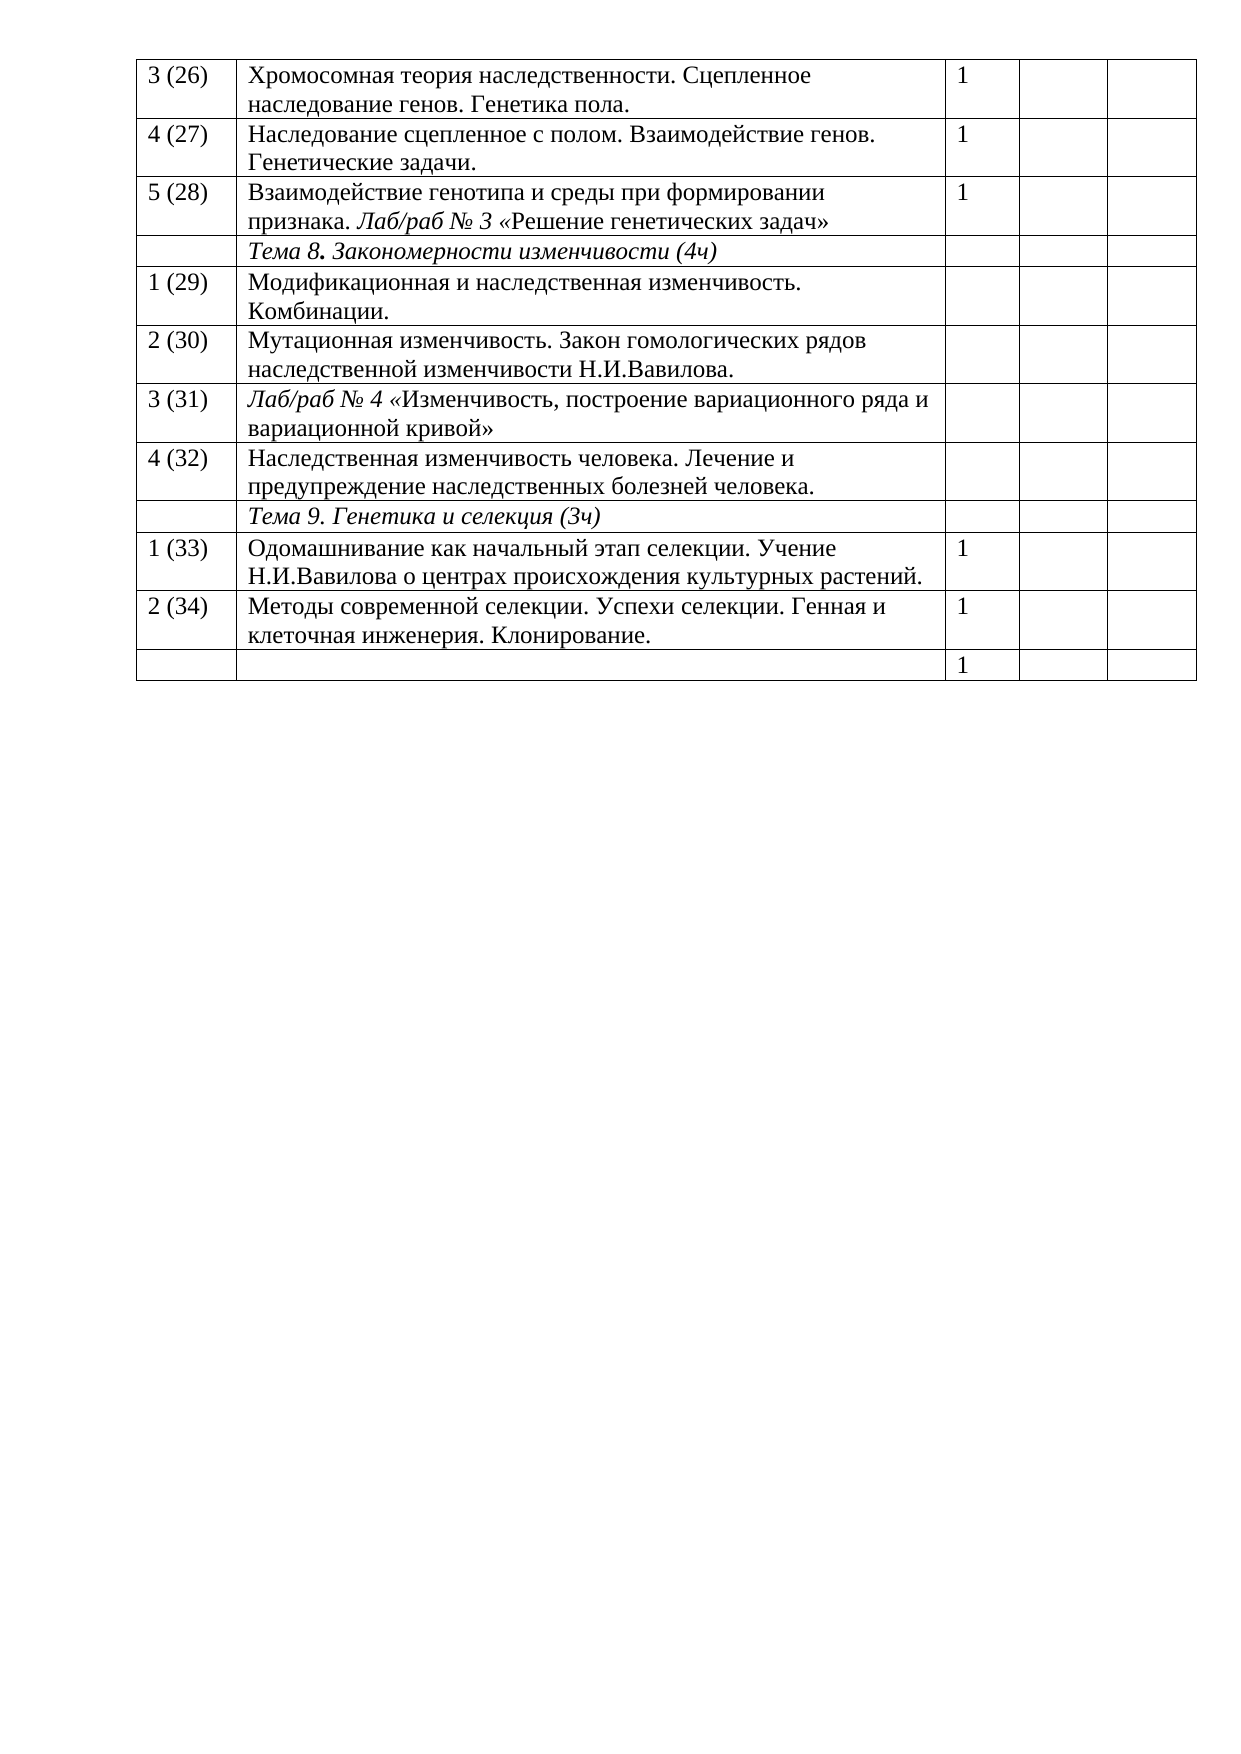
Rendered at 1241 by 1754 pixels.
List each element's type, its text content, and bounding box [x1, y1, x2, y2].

table_cell [1108, 533, 1196, 590]
table_cell [1108, 501, 1196, 532]
table_cell [1020, 591, 1107, 649]
table_cell [1108, 267, 1196, 324]
table_cell [1020, 177, 1107, 235]
table_cell [1108, 443, 1196, 500]
table_cell Тема 9. Генетика и селекция (3ч) [237, 501, 945, 532]
table_cell Взаимодействие генотипа и среды при формировании признака. Лаб/раб № 3 «Решение генетических задач» [237, 177, 945, 235]
table_cell [1020, 384, 1107, 442]
table_cell [1020, 119, 1107, 176]
table_cell Наследственная изменчивость человека. Лечение и предупреждение наследственных болезней человека. [237, 443, 945, 500]
table_cell 1 [946, 533, 1019, 590]
table_cell [946, 236, 1019, 266]
table_cell [1108, 119, 1196, 176]
table_cell Одомашнивание как начальный этап селекции. Учение Н.И.Вавилова о центрах происхождения культурных растений. [237, 533, 945, 590]
table_cell 1 [946, 60, 1019, 118]
table_cell [1108, 326, 1196, 383]
table_cell [1108, 60, 1196, 118]
table_cell 5 (28) [137, 177, 236, 235]
table_cell 1 (33) [137, 533, 236, 590]
table_cell 3 (31) [137, 384, 236, 442]
table_cell [1020, 236, 1107, 266]
table_cell [1020, 533, 1107, 590]
table_cell 1 [946, 650, 1019, 680]
table_cell [137, 236, 236, 266]
table_cell [946, 384, 1019, 442]
table_cell [1108, 650, 1196, 680]
table_cell [1108, 177, 1196, 235]
table_cell [1108, 384, 1196, 442]
table_cell Методы современной селекции. Успехи селекции. Генная и клеточная инженерия. Клонирование. [237, 591, 945, 649]
table_cell [1020, 650, 1107, 680]
table_cell Лаб/раб № 4 «Изменчивость, построение вариационного ряда и вариационной кривой» [237, 384, 945, 442]
table_cell [137, 650, 236, 680]
table_cell [1020, 443, 1107, 500]
table_cell 4 (32) [137, 443, 236, 500]
table_cell 1 (29) [137, 267, 236, 324]
table_cell 4 (27) [137, 119, 236, 176]
table_cell Наследование сцепленное с полом. Взаимодействие генов. Генетические задачи. [237, 119, 945, 176]
table_cell 1 [946, 591, 1019, 649]
table_cell Мутационная изменчивость. Закон гомологических рядов наследственной изменчивости Н.И.Вавилова. [237, 326, 945, 383]
table_cell [1020, 60, 1107, 118]
table_cell 1 [946, 177, 1019, 235]
table_cell [1020, 267, 1107, 324]
table_cell 2 (34) [137, 591, 236, 649]
table_cell [946, 326, 1019, 383]
table_cell [1020, 501, 1107, 532]
table_cell [237, 650, 945, 680]
table_cell 2 (30) [137, 326, 236, 383]
table_cell Хромосомная теория наследственности. Сцепленное наследование генов. Генетика пола. [237, 60, 945, 118]
table_cell [946, 443, 1019, 500]
table_cell 1 [946, 119, 1019, 176]
table_cell [1108, 236, 1196, 266]
table_cell Модификационная и наследственная изменчивость. Комбинации. [237, 267, 945, 324]
table_cell [946, 267, 1019, 324]
table_cell [137, 501, 236, 532]
table_cell 3 (26) [137, 60, 236, 118]
table_cell Тема 8. Закономерности изменчивости (4ч) [237, 236, 945, 266]
table_cell [1020, 326, 1107, 383]
table_cell [1108, 591, 1196, 649]
table_cell [946, 501, 1019, 532]
